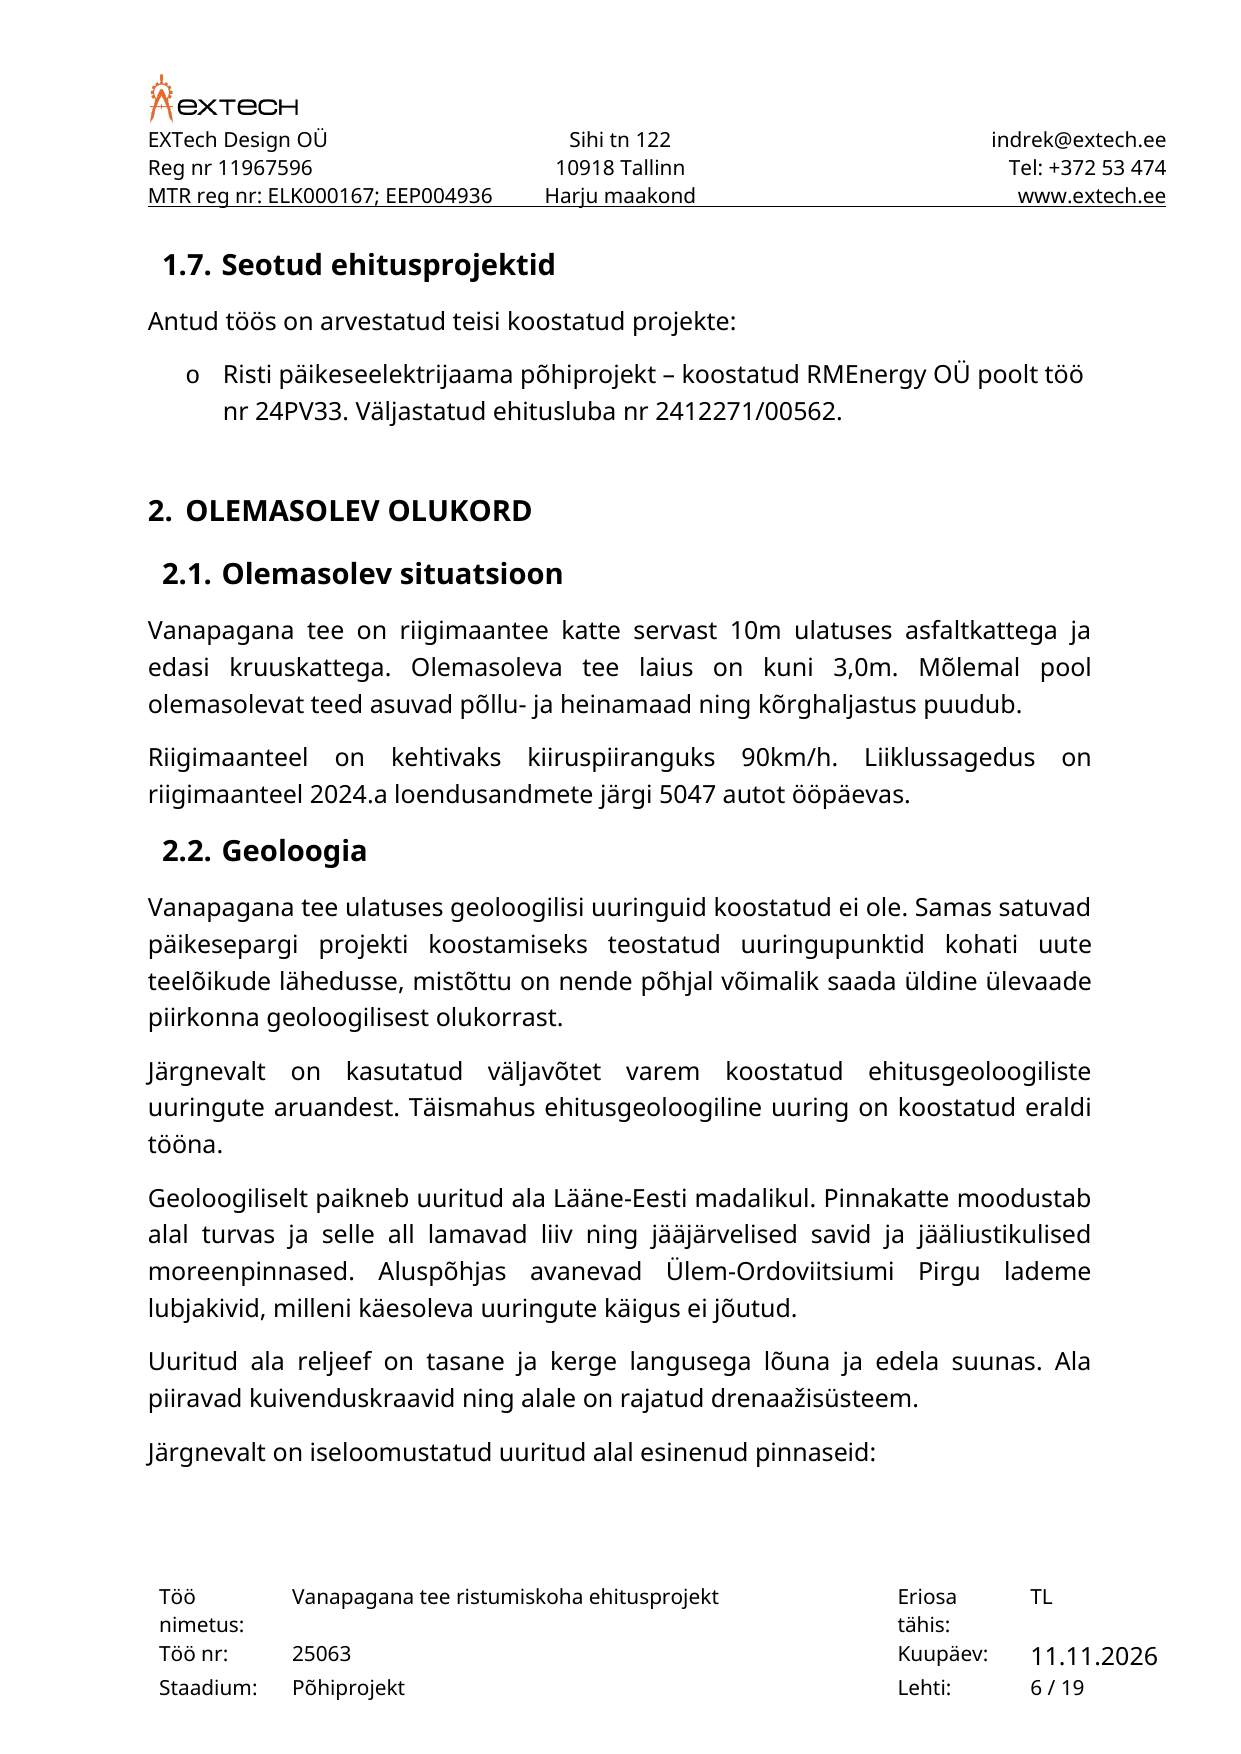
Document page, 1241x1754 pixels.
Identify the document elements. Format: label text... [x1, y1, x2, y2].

subtitle Geoloogia [162, 830, 1093, 870]
text Geoloogiliselt paikneb uuritud ala Lääne-Eesti madalikul. Pinnakatte moodustab alal turvas ja selle all lamavad liiv ning jääjärvelised savid ja jääliustikulised moreenpinnased. Aluspõhjas avanevad Ülem-Ordoviitsiumi Pirgu lademe lubjakivid, milleni käesoleva uuringute käigus ei jõutud. [148, 1180, 1093, 1325]
subtitle Olemasolev situatsioon [162, 553, 1093, 593]
subtitle Seotud ehitusprojektid [162, 244, 1093, 284]
text Antud töös on arvestatud teisi koostatud projekte: [148, 303, 1093, 338]
list Risti päikeseelektrijaama põhiprojekt – koostatud RMEnergy OÜ poolt töö nr 24PV33. Väljastatud ehitusluba nr 2412271/00562. [185, 357, 1093, 428]
subtitle OLEMASOLEV OLUKORD [148, 490, 1093, 529]
text Järgnevalt on iseloomustatud uuritud alal esinenud pinnaseid: [148, 1434, 1093, 1468]
text Järgnevalt on kasutatud väljavõtet varem koostatud ehitusgeoloogiliste uuringute aruandest. Täismahus ehitusgeoloogiline uuring on koostatud eraldi tööna. [148, 1053, 1093, 1161]
picture [147, 73, 300, 125]
text Riigimaanteel on kehtivaks kiiruspiiranguks 90km/h. Liiklussagedus on riigimaanteel 2024.a loendusandmete järgi 5047 autot ööpäevas. [148, 740, 1093, 811]
text Vanapagana tee ulatuses geoloogilisi uuringuid koostatud ei ole. Samas satuvad päikesepargi projekti koostamiseks teostatud uuringupunktid kohati uute teelõikude lähedusse, mistõttu on nende põhjal võimalik saada üldine ülevaade piirkonna geoloogilisest olukorrast. [148, 889, 1093, 1034]
text Uuritud ala reljeef on tasane ja kerge langusega lõuna ja edela suunas. Ala piiravad kuivenduskraavid ning alale on rajatud drenaažisüsteem. [148, 1344, 1093, 1415]
text Vanapagana tee on riigimaantee katte servast 10m ulatuses asfaltkattega ja edasi kruuskattega. Olemasoleva tee laius on kuni 3,0m. Mõlemal pool olemasolevat teed asuvad põllu- ja heinamaad ning kõrghaljastus puudub. [148, 613, 1093, 721]
